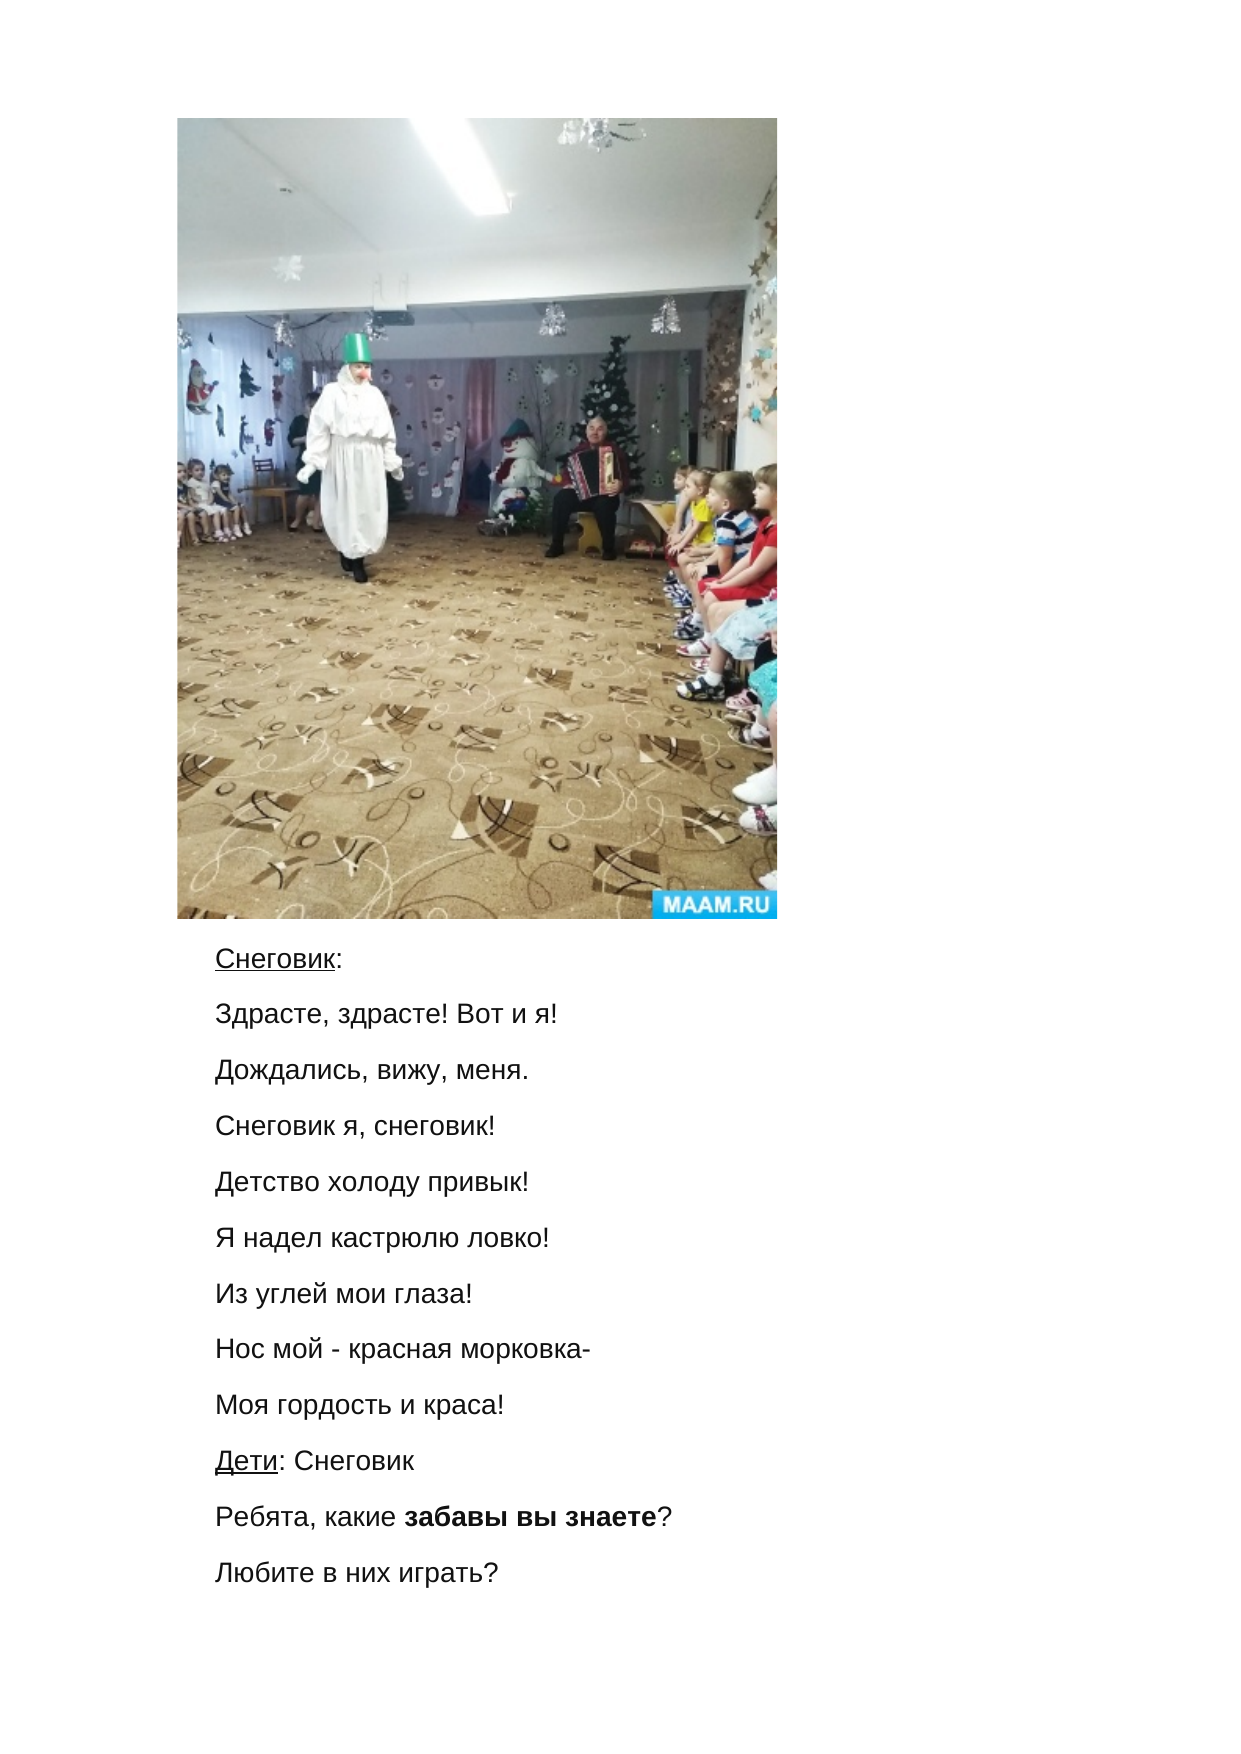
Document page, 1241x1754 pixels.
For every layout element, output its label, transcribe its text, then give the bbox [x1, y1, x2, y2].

text Ребята, какие забавы вы знаете? [177, 1500, 1152, 1532]
picture [177, 118, 778, 919]
text Из углей мои глаза! [177, 1277, 1152, 1309]
text Детство холоду привык! [177, 1165, 1152, 1197]
text Я надел кастрюлю ловко! [177, 1221, 1152, 1253]
text Дождались, вижу, меня. [177, 1053, 1152, 1086]
text Здрасте, здрасте! Вот и я! [177, 997, 1152, 1030]
text Любите в них играть? [177, 1556, 1152, 1588]
text Снеговик я, снеговик! [177, 1109, 1152, 1141]
text Нос мой - красная морковка- [177, 1332, 1152, 1365]
text Дети: Снеговик [177, 1444, 1152, 1476]
text Моя гордость и краса! [177, 1388, 1152, 1421]
text Снеговик: [177, 942, 1152, 974]
